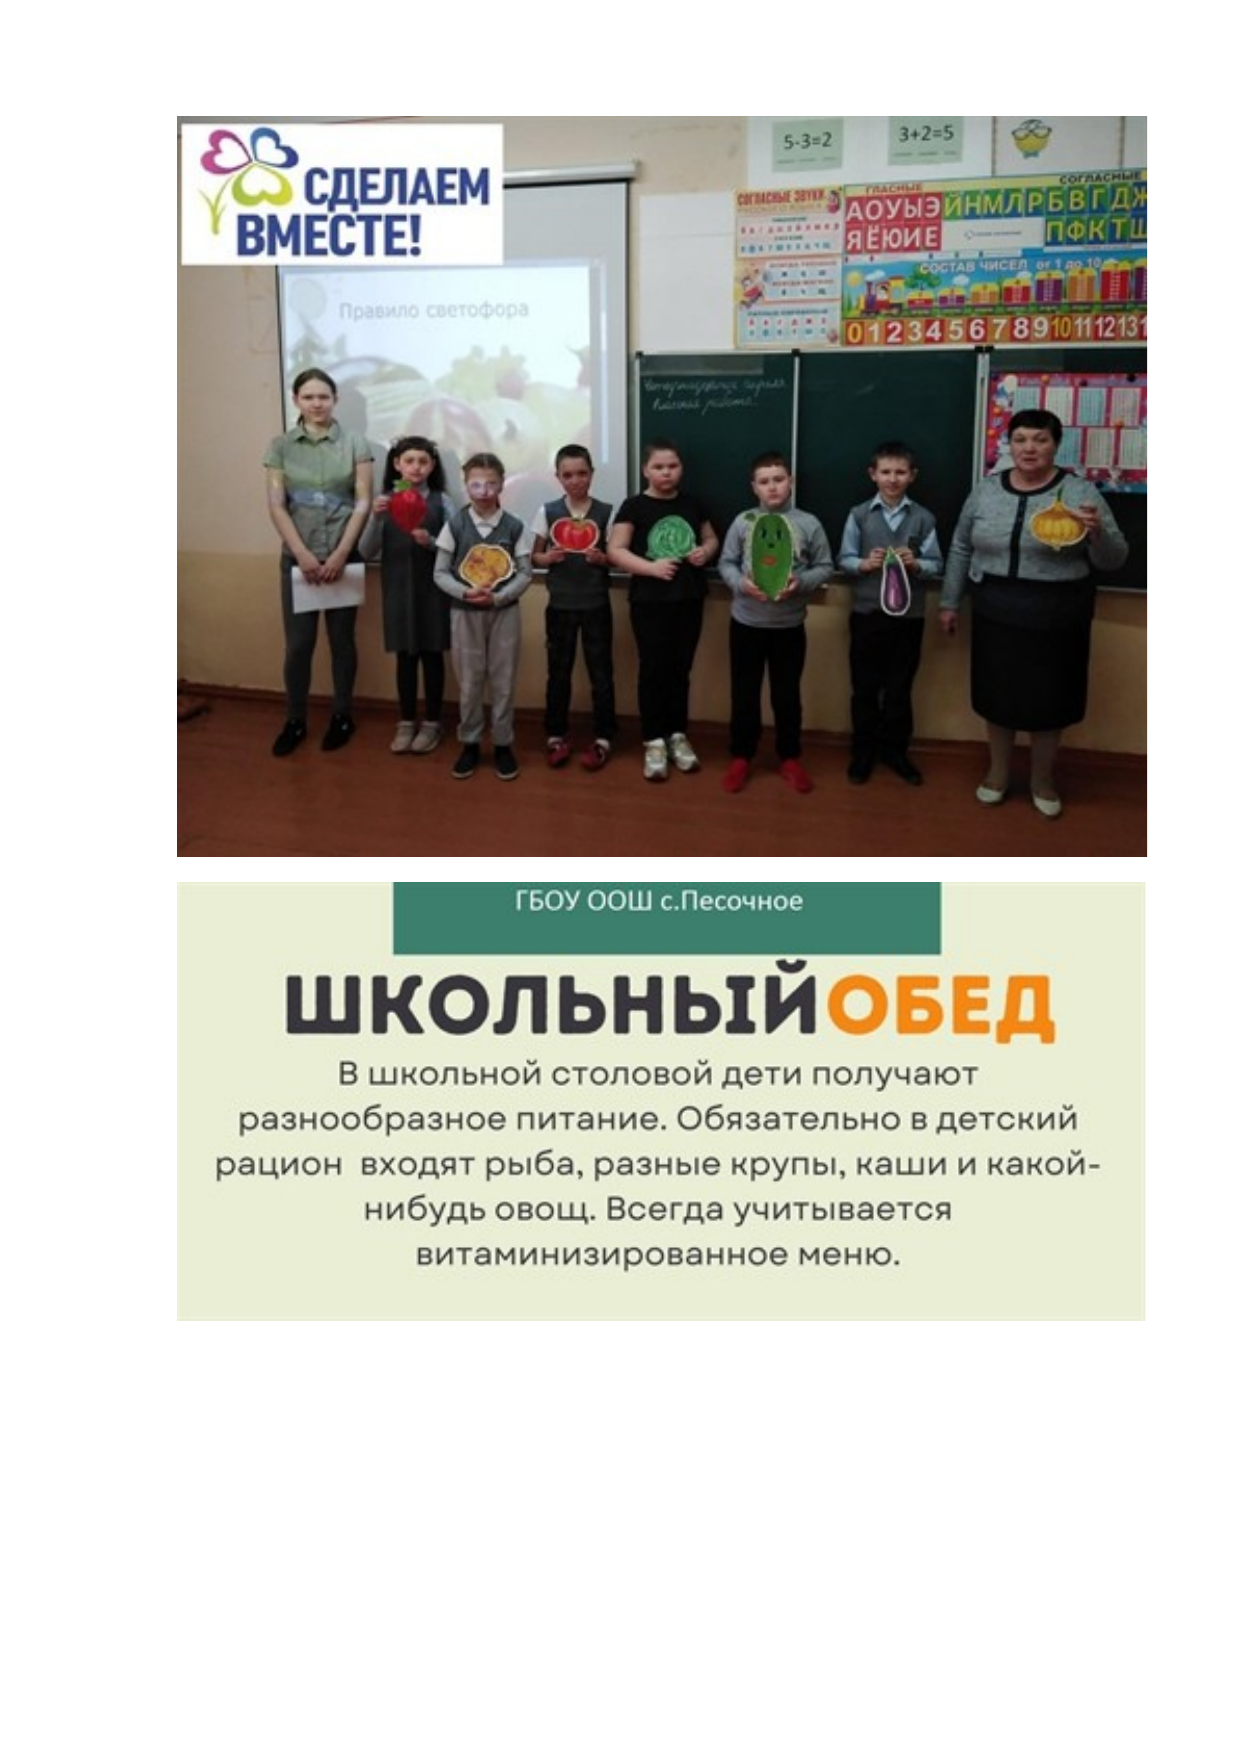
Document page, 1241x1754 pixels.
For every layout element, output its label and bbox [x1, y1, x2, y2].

picture [177, 882, 1146, 1321]
picture [177, 116, 1148, 857]
